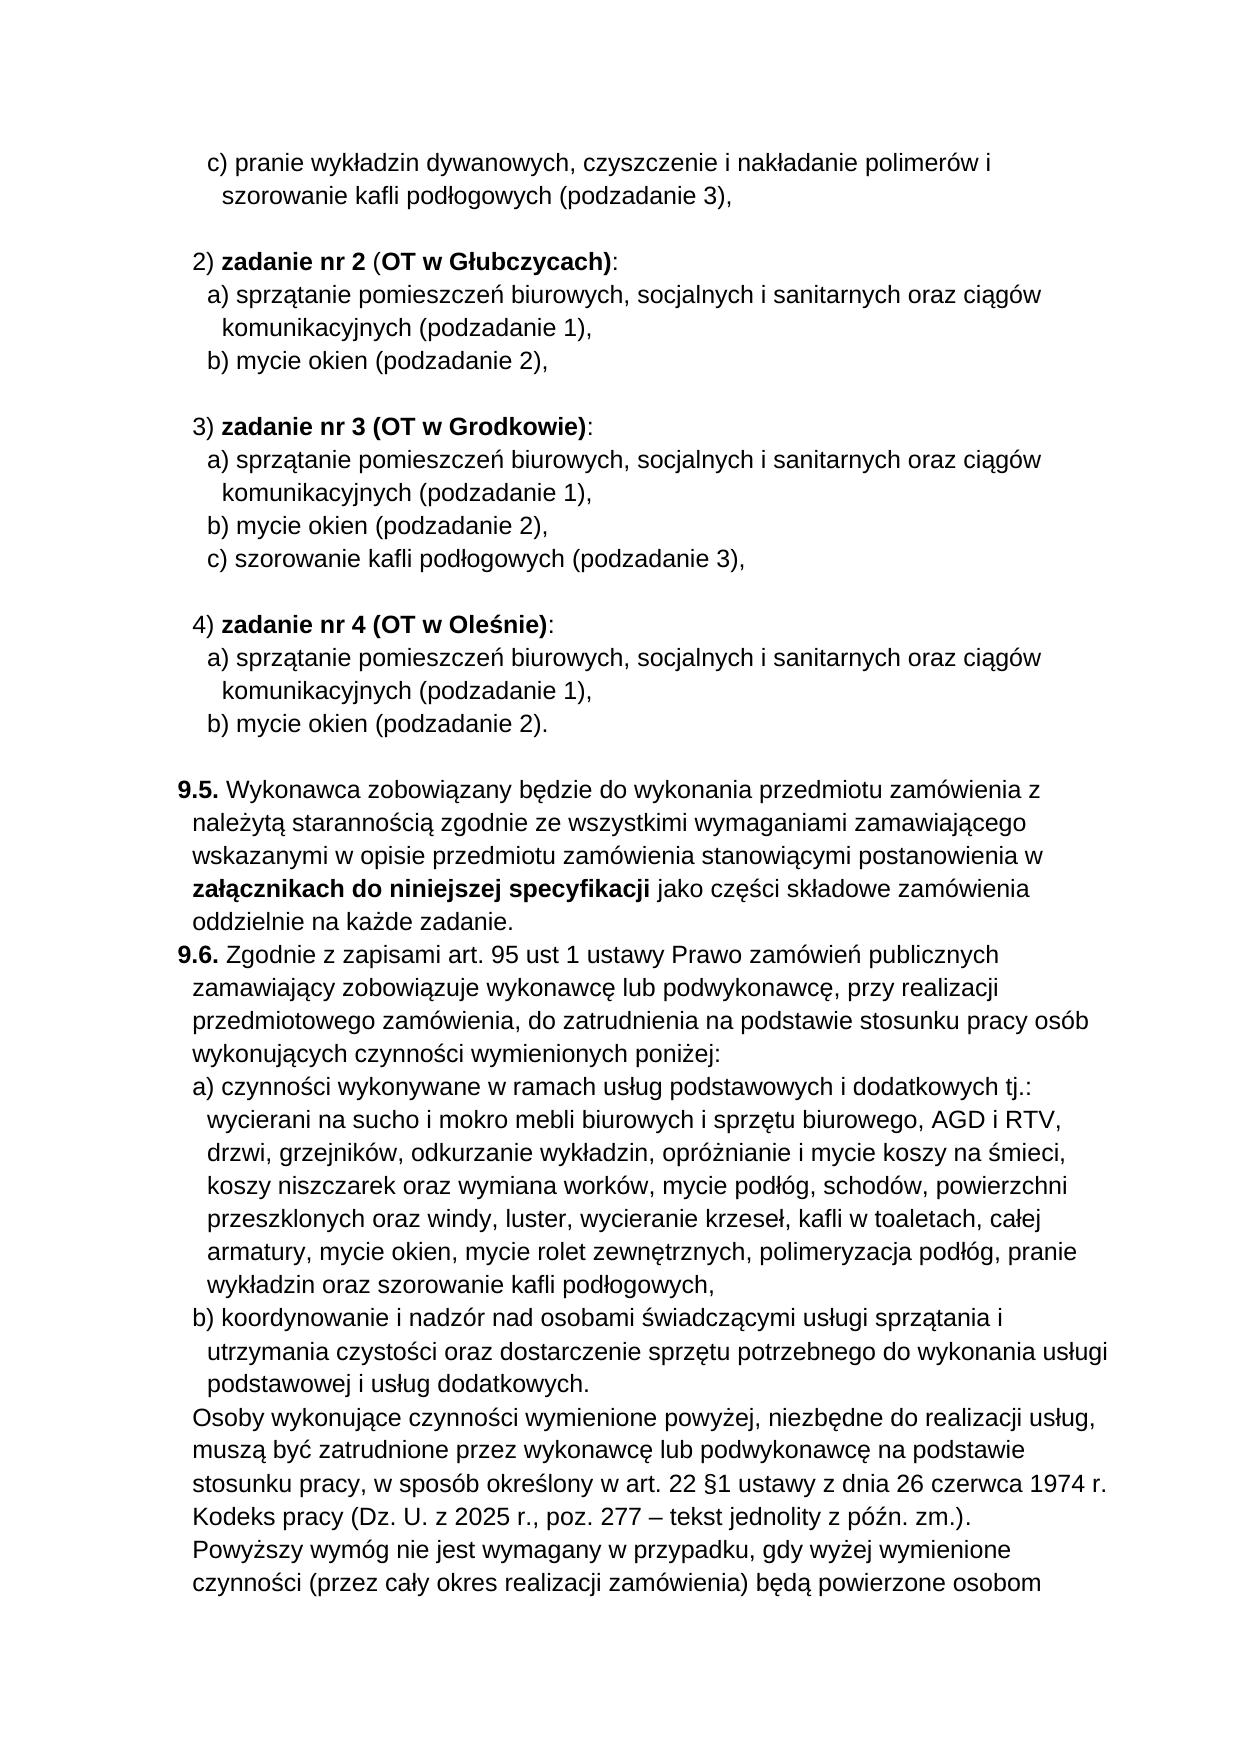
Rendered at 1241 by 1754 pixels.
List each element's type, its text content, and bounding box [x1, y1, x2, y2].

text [207, 280, 1122, 342]
text 9.6. Zgodnie z zapisami art. 95 ust 1 ustawy Prawo zamówień publicznych zamawiający zobowiązuje wykonawcę lub podwykonawcę, przy realizacji przedmiotowego zamówienia, do zatrudnienia na podstawie stosunku pracy osób wykonujących czynności wymienionych poniżej: [177, 940, 1122, 1068]
text c) szorowanie kafli podłogowych (podzadanie 3), [207, 544, 1122, 573]
text b) mycie okien (podzadanie 2), [207, 346, 1122, 374]
text 3) zadanie nr 3 (OT w Grodkowie): [192, 412, 1122, 441]
text a) sprzątanie pomieszczeń biurowych, socjalnych i sanitarnych oraz ciągów komunikacyjnych (podzadanie 1), [207, 643, 1122, 705]
text Osoby wykonujące czynności wymienione powyżej, niezbędne do realizacji usług, muszą być zatrudnione przez wykonawcę lub podwykonawcę na podstawie stosunku pracy, w sposób określony w art. 22 §1 ustawy z dnia 26 czerwca 1974 r. Kodeks pracy (Dz. U. z 2025 r., poz. 277 – tekst jednolity z późn. zm.). [192, 1402, 1122, 1530]
text a) czynności wykonywane w ramach usług podstawowych i dodatkowych tj.: wycierani na sucho i mokro mebli biurowych i sprzętu biurowego, AGD i RTV, drzwi, grzejników, odkurzanie wykładzin, opróżnianie i mycie koszy na śmieci, koszy niszczarek oraz wymiana worków, mycie podłóg, schodów, powierzchni przeszklonych oraz windy, luster, wycieranie krzeseł, kafli w toaletach, całej armatury, mycie okien, mycie rolet zewnętrznych, polimeryzacja podłóg, pranie wykładzin oraz szorowanie kafli podłogowych, [192, 1072, 1122, 1299]
text 9.5. Wykonawca zobowiązany będzie do wykonania przedmiotu zamówienia z należytą starannością zgodnie ze wszystkimi wymaganiami zamawiającego wskazanymi w opisie przedmiotu zamówienia stanowiącymi postanowienia w załącznikach do niniejszej specyfikacji jako części składowe zamówienia oddzielnie na każde zadanie. [177, 775, 1122, 936]
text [192, 1534, 1122, 1596]
text a) sprzątanie pomieszczeń biurowych, socjalnych i sanitarnych oraz ciągów komunikacyjnych (podzadanie 1), [207, 445, 1122, 507]
text c) pranie wykładzin dywanowych, czyszczenie i nakładanie polimerów i szorowanie kafli podłogowych (podzadanie 3), [207, 148, 1122, 209]
text b) mycie okien (podzadanie 2). [207, 709, 1122, 738]
text 2) zadanie nr 2 (OT w Głubczycach): [192, 247, 1122, 276]
text b) mycie okien (podzadanie 2), [207, 511, 1122, 540]
text 4) zadanie nr 4 (OT w Oleśnie): [192, 610, 1122, 639]
text b) koordynowanie i nadzór nad osobami świadczącymi usługi sprzątania i utrzymania czystości oraz dostarczenie sprzętu potrzebnego do wykonania usługi podstawowej i usług dodatkowych. [192, 1303, 1122, 1398]
